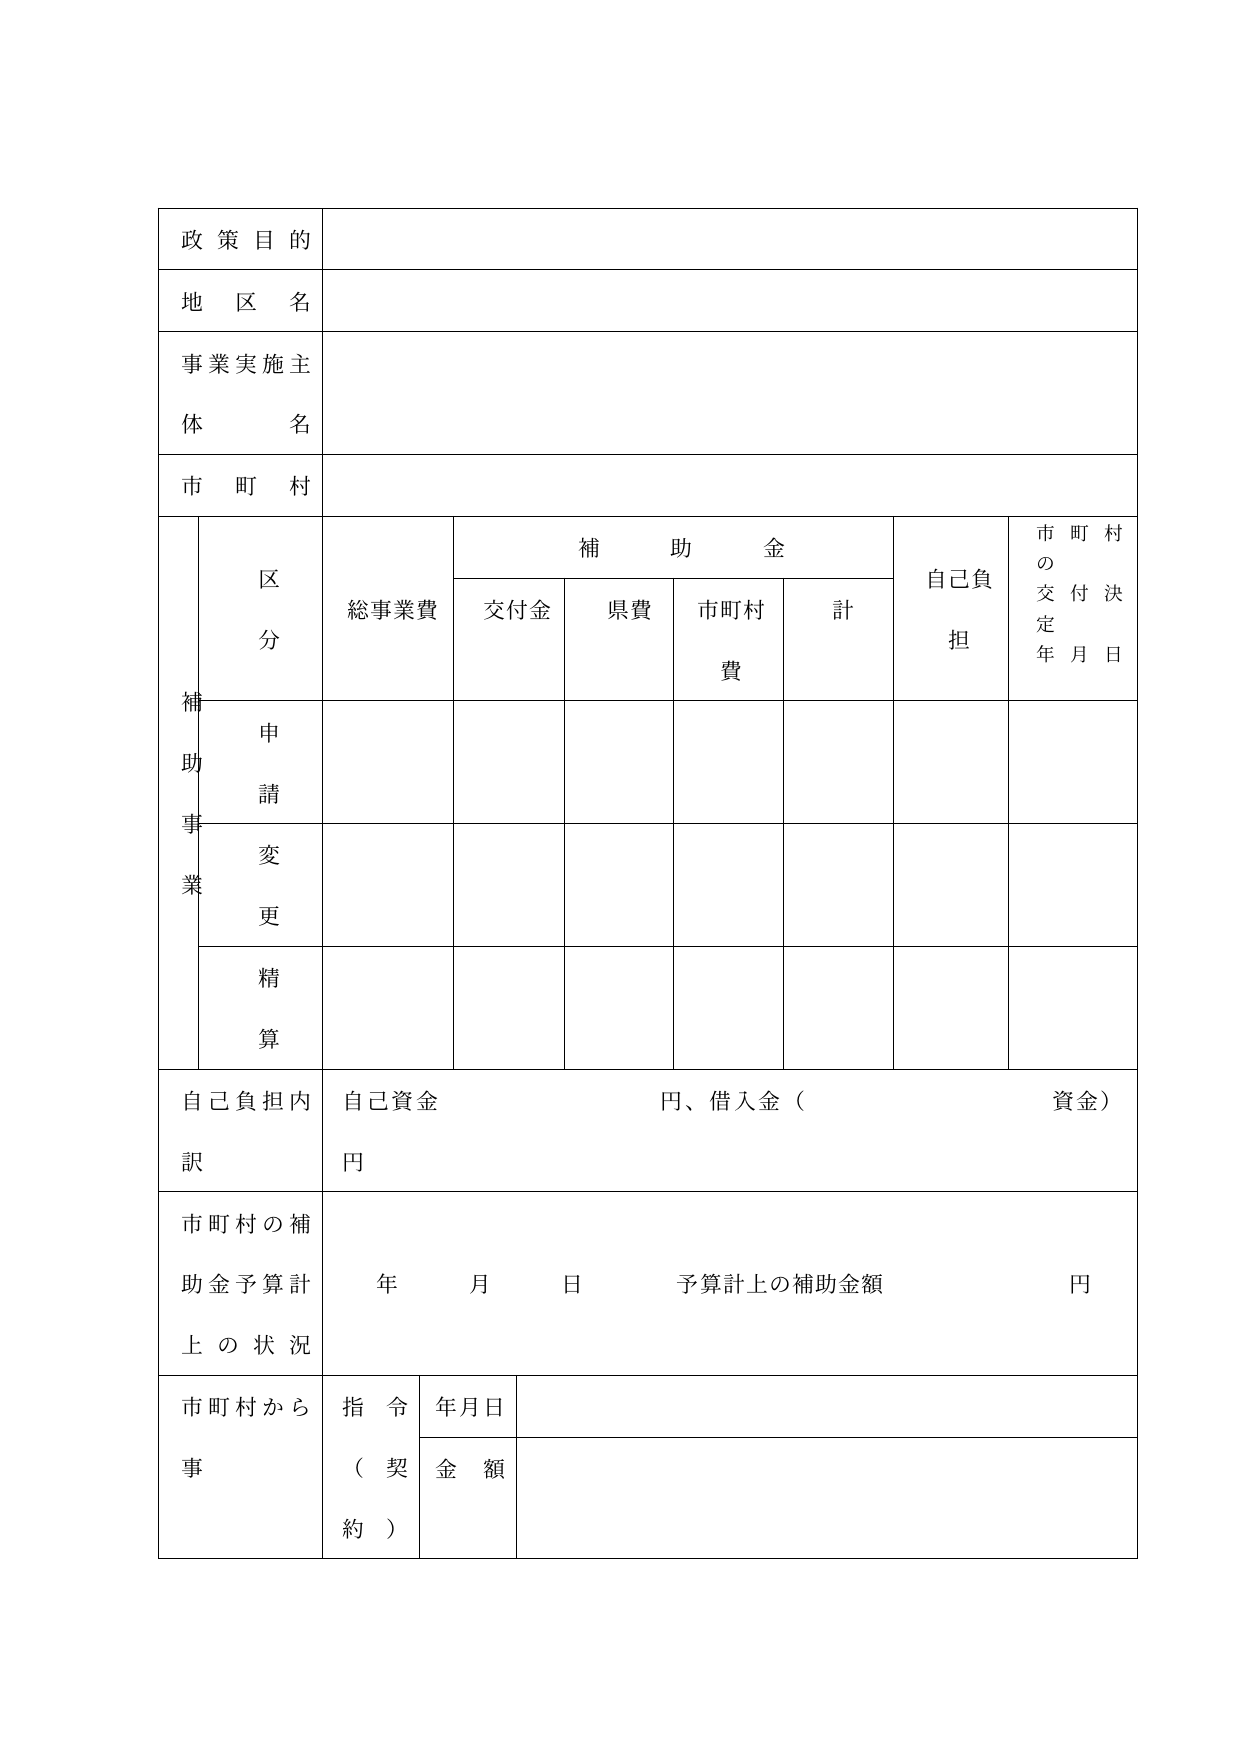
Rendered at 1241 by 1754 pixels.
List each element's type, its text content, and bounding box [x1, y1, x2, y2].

table_cell [565, 701, 673, 823]
table_cell 区 分 [199, 517, 322, 700]
table_cell [323, 947, 453, 1068]
table_cell [674, 824, 783, 946]
table_cell [674, 947, 783, 1068]
table_cell [784, 701, 893, 823]
table_cell [894, 947, 1008, 1068]
table_cell [323, 270, 1137, 331]
table_cell [894, 824, 1008, 946]
table_cell [1009, 701, 1137, 823]
table_cell [674, 701, 783, 823]
table_cell [1009, 947, 1137, 1068]
table_cell 金額 [420, 1438, 516, 1558]
table_cell [454, 824, 564, 946]
table_cell 市町村費 [674, 579, 783, 700]
table_cell 交付金 [454, 579, 564, 700]
table_header [323, 209, 1137, 269]
table_cell [784, 824, 893, 946]
table_cell 自己負担内訳 [159, 1070, 322, 1191]
table_cell 自己資金 円、借入金（ 資金） 円 [323, 1070, 1137, 1191]
table_cell [784, 947, 893, 1068]
table_cell 補助事業 [159, 517, 198, 1068]
table_cell 地区名 [159, 270, 322, 331]
table_cell 申 請 [199, 701, 322, 823]
table_cell 県費 [565, 579, 673, 700]
table_cell [454, 701, 564, 823]
table_cell [565, 947, 673, 1068]
table_cell [323, 332, 1137, 454]
table_cell 年 月 日 予算計上の補助金額 円 [323, 1192, 1137, 1375]
table_cell [323, 824, 453, 946]
table_cell 自己負担 [894, 517, 1008, 700]
table_cell [454, 947, 564, 1068]
table_cell 事業実施主体名 [159, 332, 322, 454]
table_cell 総事業費 [323, 517, 453, 700]
table_cell 市町村から事 業実施主体への補助金交付状況 [159, 1376, 322, 1558]
table_cell 補 助 金 [454, 517, 893, 578]
table_cell [894, 701, 1008, 823]
table_cell 年月日 [420, 1376, 516, 1437]
table_cell 市町村 [159, 455, 322, 516]
table_cell [565, 824, 673, 946]
table_cell [323, 701, 453, 823]
table_cell [1009, 824, 1137, 946]
table_cell 変 更 [199, 824, 322, 946]
table_cell [517, 1376, 1137, 1437]
table_cell 市町村の 交付決定 年月日 [1009, 517, 1137, 700]
table_cell [517, 1438, 1137, 1558]
table_cell 精 算 [199, 947, 322, 1068]
table_cell 計 [784, 579, 893, 700]
table_cell [323, 455, 1137, 516]
table_cell 指令 （契約） [323, 1376, 419, 1558]
table_cell 市町村の補助金予算計上の状況 [159, 1192, 322, 1375]
table_header 政策目的 [159, 209, 322, 269]
